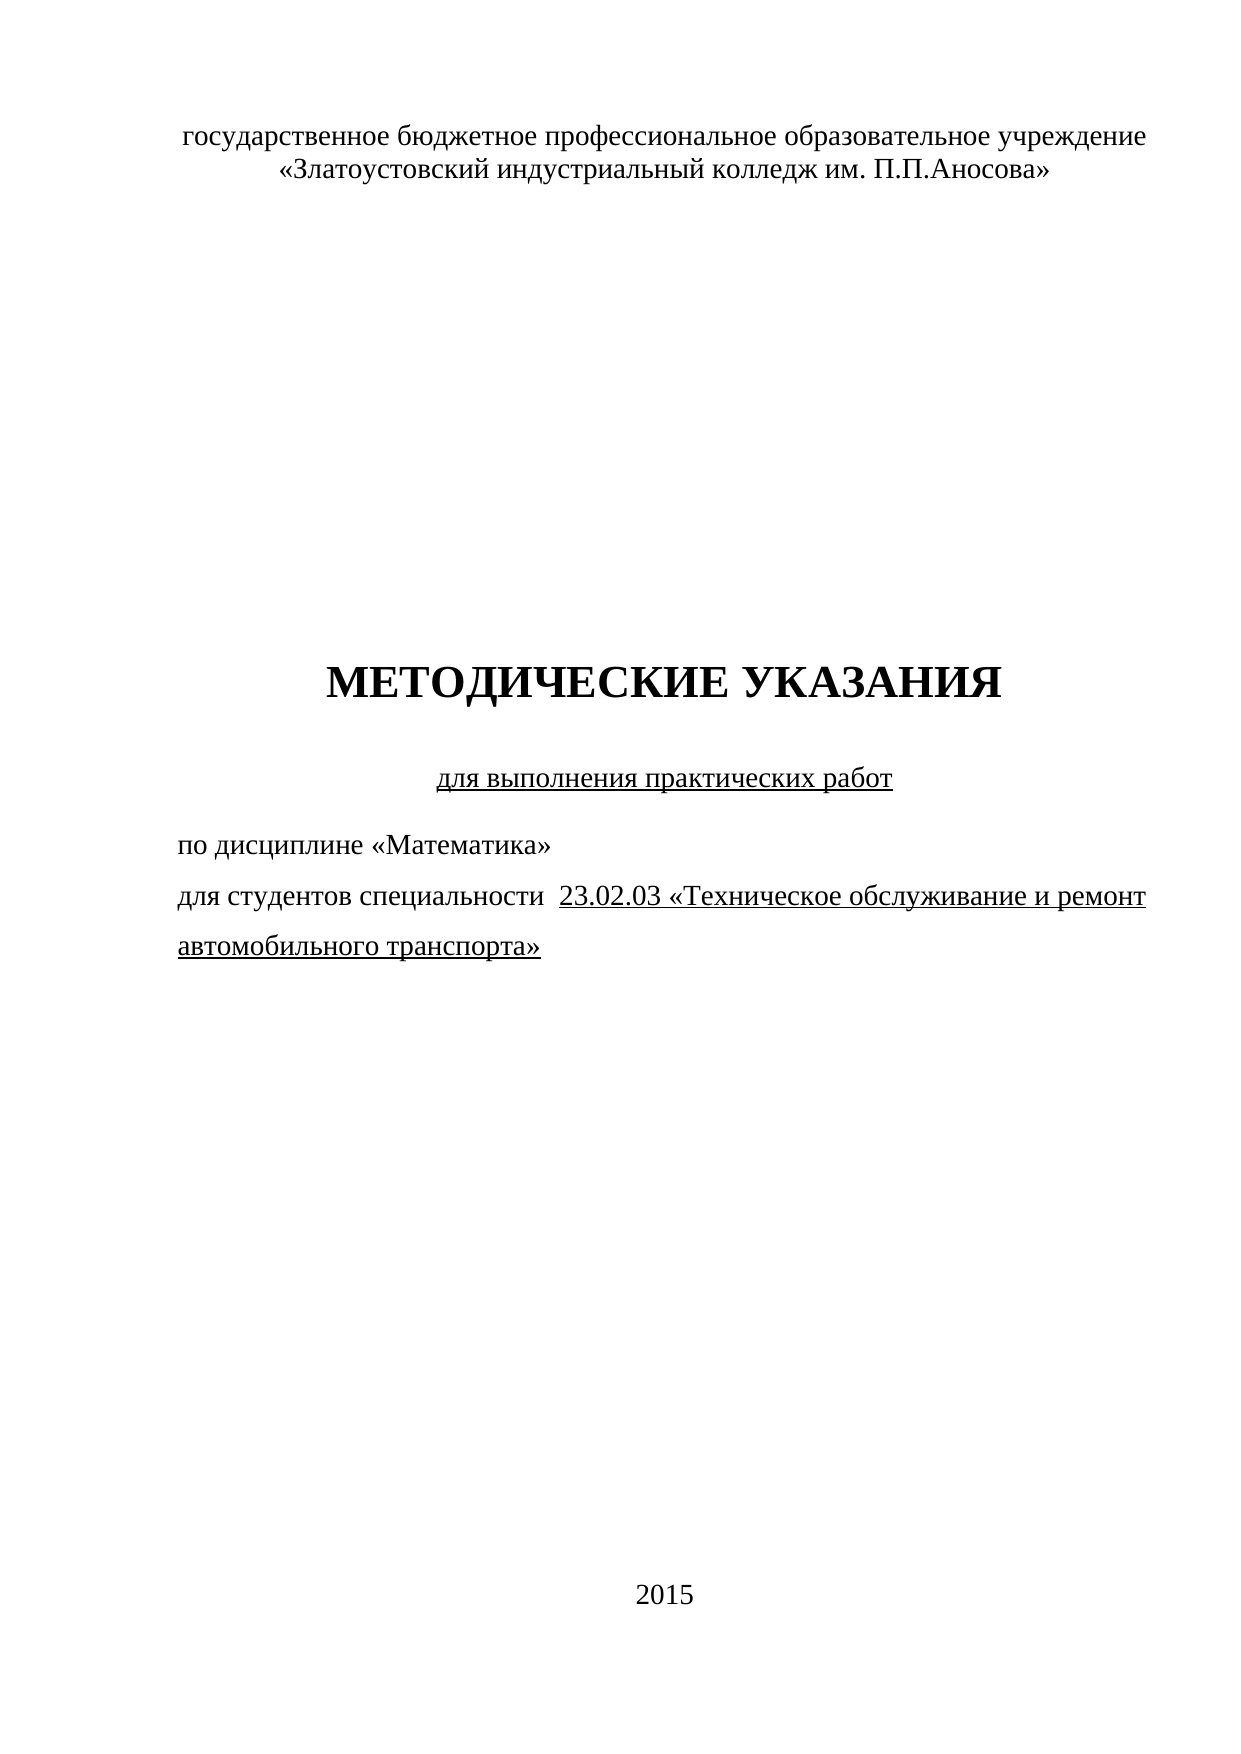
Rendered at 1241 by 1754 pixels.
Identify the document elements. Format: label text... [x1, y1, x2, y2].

text по дисциплине «Математика» [177, 827, 1152, 861]
text 2015 [177, 1577, 1152, 1611]
text для студентов специальности 23.02.03 «Техническое обслуживание и ремонт автомобильного транспорта» [177, 878, 1152, 961]
text для выполнения практических работ [177, 760, 1152, 794]
text МЕТОДИЧЕСКИЕ УКАЗАНИЯ [177, 655, 1152, 707]
text государственное бюджетное профессиональное образовательное учреждение «Златоустовский индустриальный колледж им. П.П.Аносова» [177, 118, 1152, 185]
